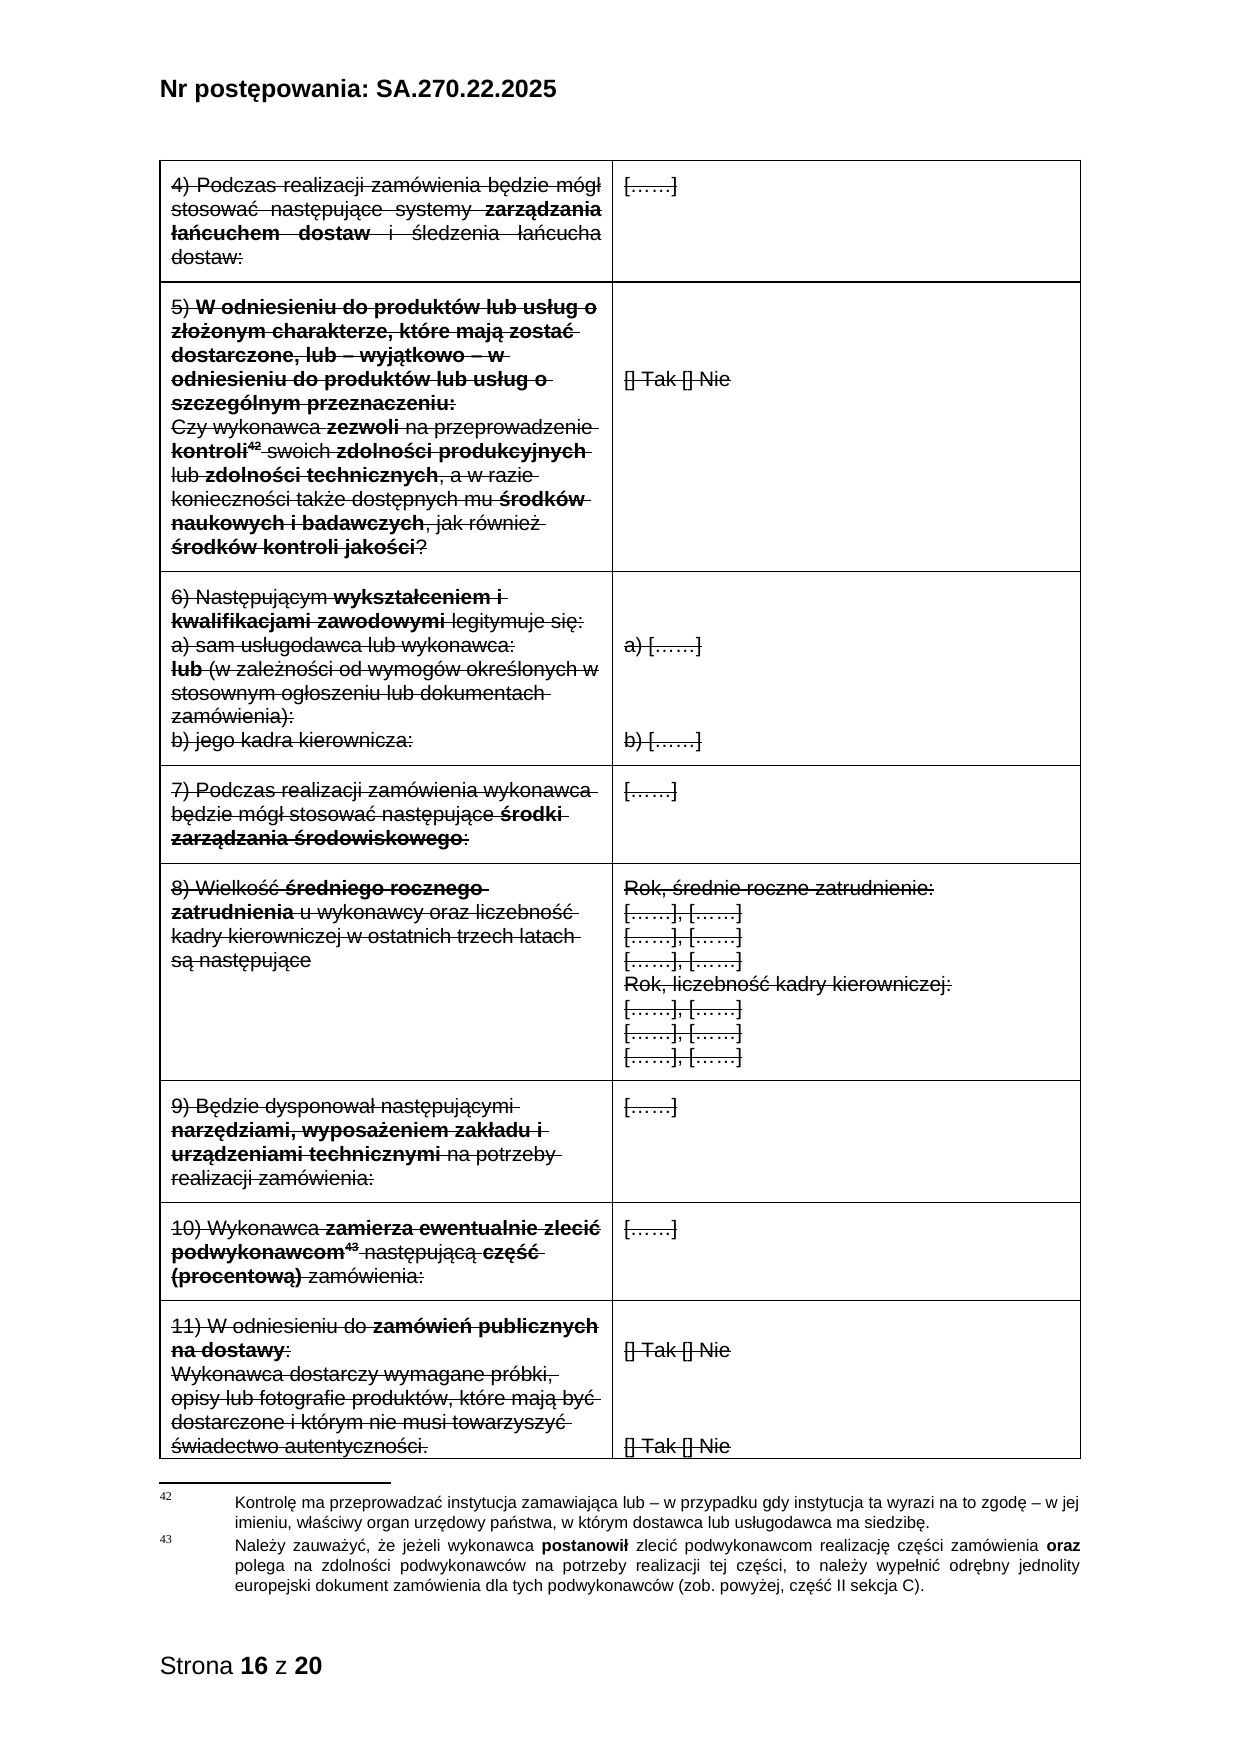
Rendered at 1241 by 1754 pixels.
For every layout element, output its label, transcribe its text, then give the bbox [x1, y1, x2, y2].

table_cell a) [……] b) [……] [613, 572, 1080, 765]
table_cell [……] [613, 766, 1080, 863]
table_cell [……] [613, 1203, 1080, 1300]
table_cell 7) Podczas realizacji zamówienia wykonawca będzie mógł stosować następujące środki zarządzania środowiskowego: [161, 766, 612, 863]
table_cell 10) Wykonawca zamierza ewentualnie zlecić podwykonawcom następującą część (procentową) zamówienia: [161, 1203, 612, 1300]
table_cell [……] [613, 1081, 1080, 1202]
table_cell 9) Będzie dysponował następującymi narzędziami, wyposażeniem zakładu i urządzeniami technicznymi na potrzeby realizacji zamówienia: [161, 1081, 612, 1202]
table_cell 8) Wielkość średniego rocznego zatrudnienia u wykonawcy oraz liczebność kadry kierowniczej w ostatnich trzech latach są następujące [161, 864, 612, 1080]
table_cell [613, 1301, 1080, 1457]
table_cell 6) Następującym wykształceniem i kwalifikacjami zawodowymi legitymuje się: a) sam usługodawca lub wykonawca: lub (w zależności od wymogów określonych w stosownym ogłoszeniu lub dokumentach zamówienia): b) jego kadra kierownicza: [161, 572, 612, 765]
table_cell Rok, średnie roczne zatrudnienie: [……], [……] [……], [……] [……], [……] Rok, liczebność kadry kierowniczej: [……], [……] [……], [……] [……], [……] [613, 864, 1080, 1080]
table_cell [] Tak [] Nie [613, 283, 1080, 571]
table_cell [……] [613, 161, 1080, 281]
table_cell 4) Podczas realizacji zamówienia będzie mógł stosować następujące systemy zarządzania łańcuchem dostaw i śledzenia łańcucha dostaw: [161, 161, 612, 281]
table_cell 5) W odniesieniu do produktów lub usług o złożonym charakterze, które mają zostać dostarczone, lub – wyjątkowo – w odniesieniu do produktów lub usług o szczególnym przeznaczeniu: Czy wykonawca zezwoli na przeprowadzenie kontroli swoich zdolności produkcyjnych lub zdolności technicznych, a w razie konieczności także dostępnych mu środków naukowych i badawczych, jak również środków kontroli jakości? [161, 283, 612, 571]
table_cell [161, 1301, 612, 1457]
